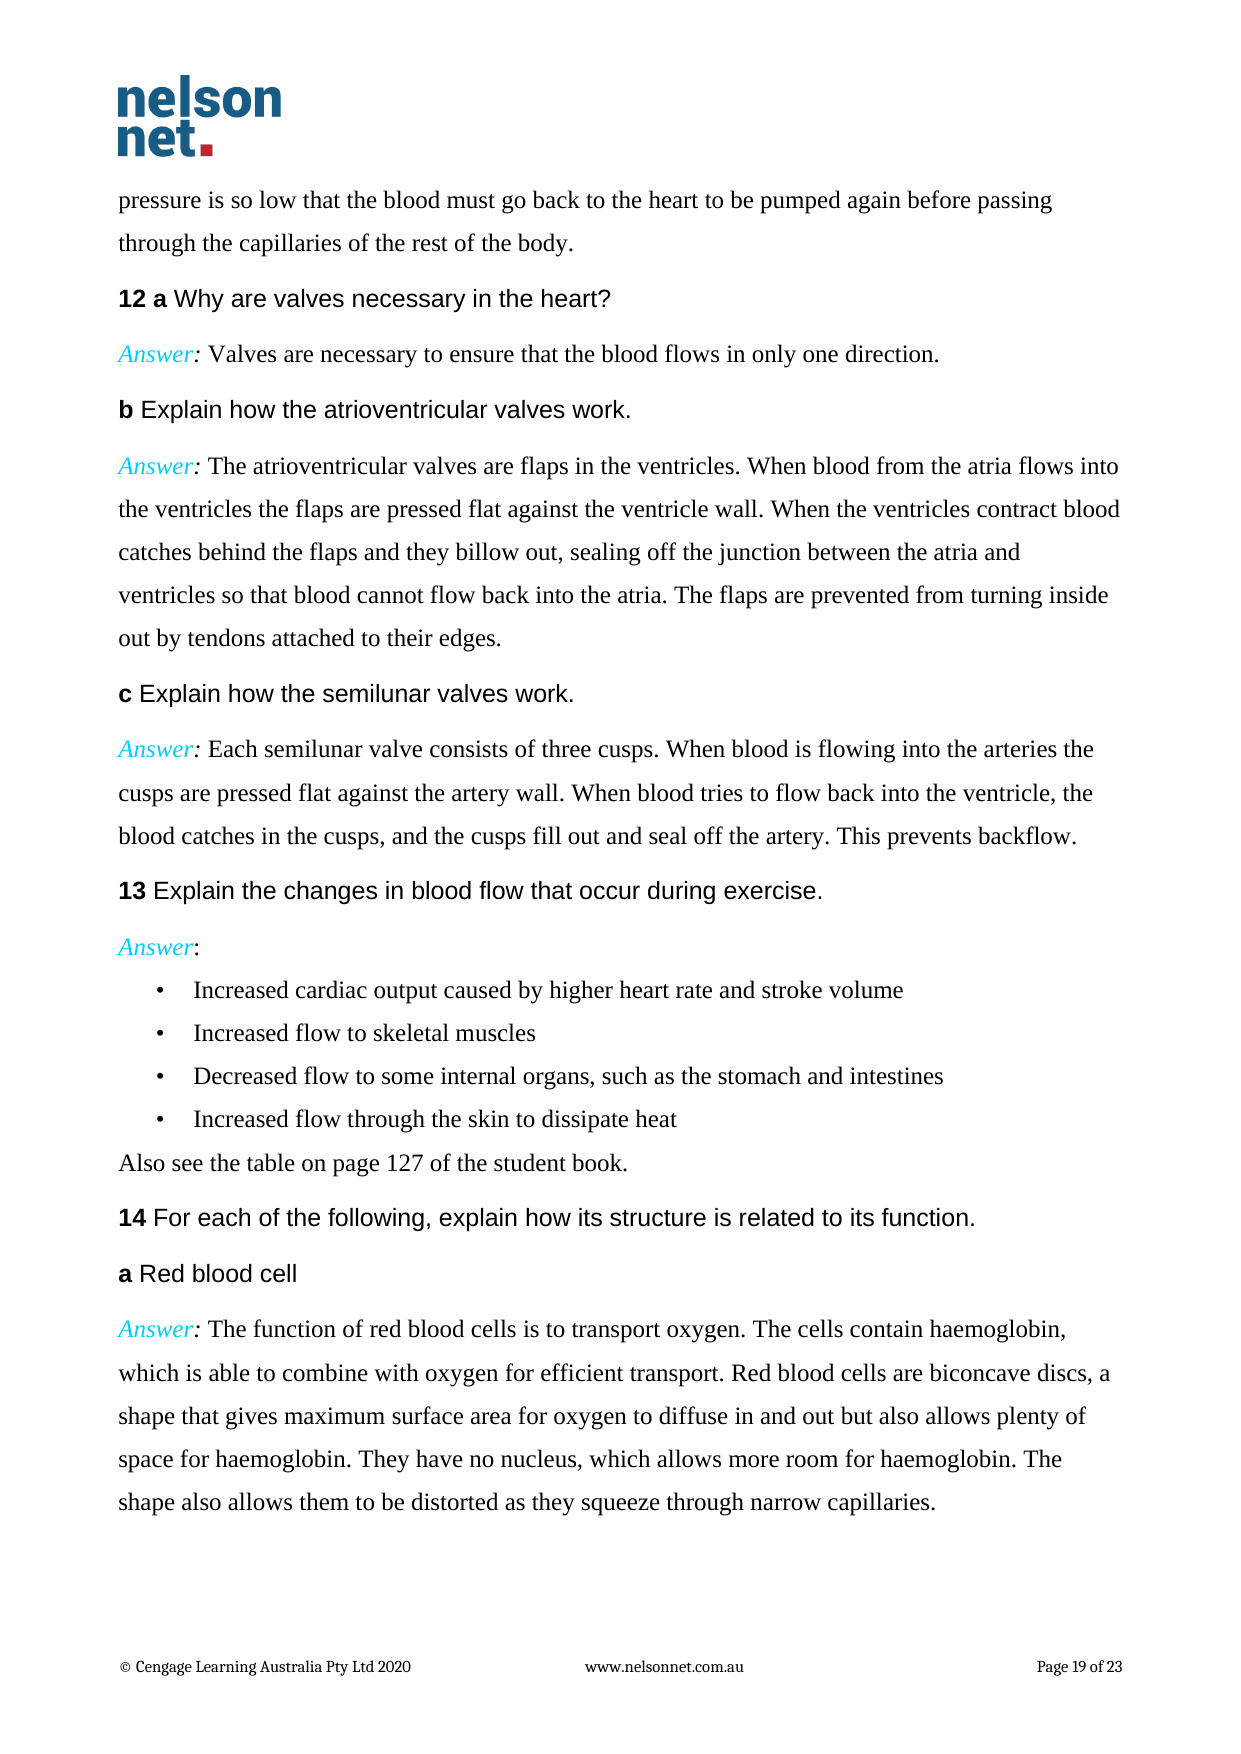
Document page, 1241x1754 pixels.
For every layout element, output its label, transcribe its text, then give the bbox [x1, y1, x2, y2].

text Answer: Valves are necessary to ensure that the blood flows in only one direction. [118, 339, 1122, 368]
list Decreased flow to some internal organs, such as the stomach and intestines [156, 1061, 1122, 1090]
list Increased flow through the skin to dissipate heat [156, 1104, 1122, 1133]
text Also see the table on page 127 of the student book. [118, 1148, 1122, 1176]
text 14 For each of the following, explain how its structure is related to its function. [118, 1203, 1122, 1232]
text Answer: Each semilunar valve consists of three cusps. When blood is flowing into the arteries the cusps are pressed flat against the artery wall. When blood tries to flow back into the ventricle, the blood catches in the cusps, and the cusps fill out and seal off the artery. This prevents backflow. [118, 734, 1122, 849]
list Increased cardiac output caused by higher heart rate and stroke volume [156, 975, 1122, 1004]
text 13 Explain the changes in blood flow that occur during exercise. [118, 876, 1122, 905]
text Answer: The atrioventricular valves are flaps in the ventricles. When blood from the atria flows into the ventricles the flaps are pressed flat against the ventricle wall. When the ventricles contract blood catches behind the flaps and they billow out, sealing off the junction between the atria and ventricles so that blood cannot flow back into the atria. The flaps are prevented from turning inside out by tendons attached to their edges. [118, 451, 1122, 652]
text 12 a Why are valves necessary in the heart? [118, 284, 1122, 313]
text b Explain how the atrioventricular valves work. [118, 395, 1122, 424]
text a Red blood cell [118, 1259, 1122, 1288]
list Increased flow to skeletal muscles [156, 1018, 1122, 1047]
text c Explain how the semilunar valves work. [118, 679, 1122, 708]
text Answer: The function of red blood cells is to transport oxygen. The cells contain haemoglobin, which is able to combine with oxygen for efficient transport. Red blood cells are biconcave discs, a shape that gives maximum surface area for oxygen to diffuse in and out but also allows plenty of space for haemoglobin. They have no nucleus, which allows more room for haemoglobin. The shape also allows them to be distorted as they squeeze through narrow capillaries. [118, 1314, 1122, 1516]
picture [118, 75, 281, 157]
text Answer: [118, 932, 1122, 961]
